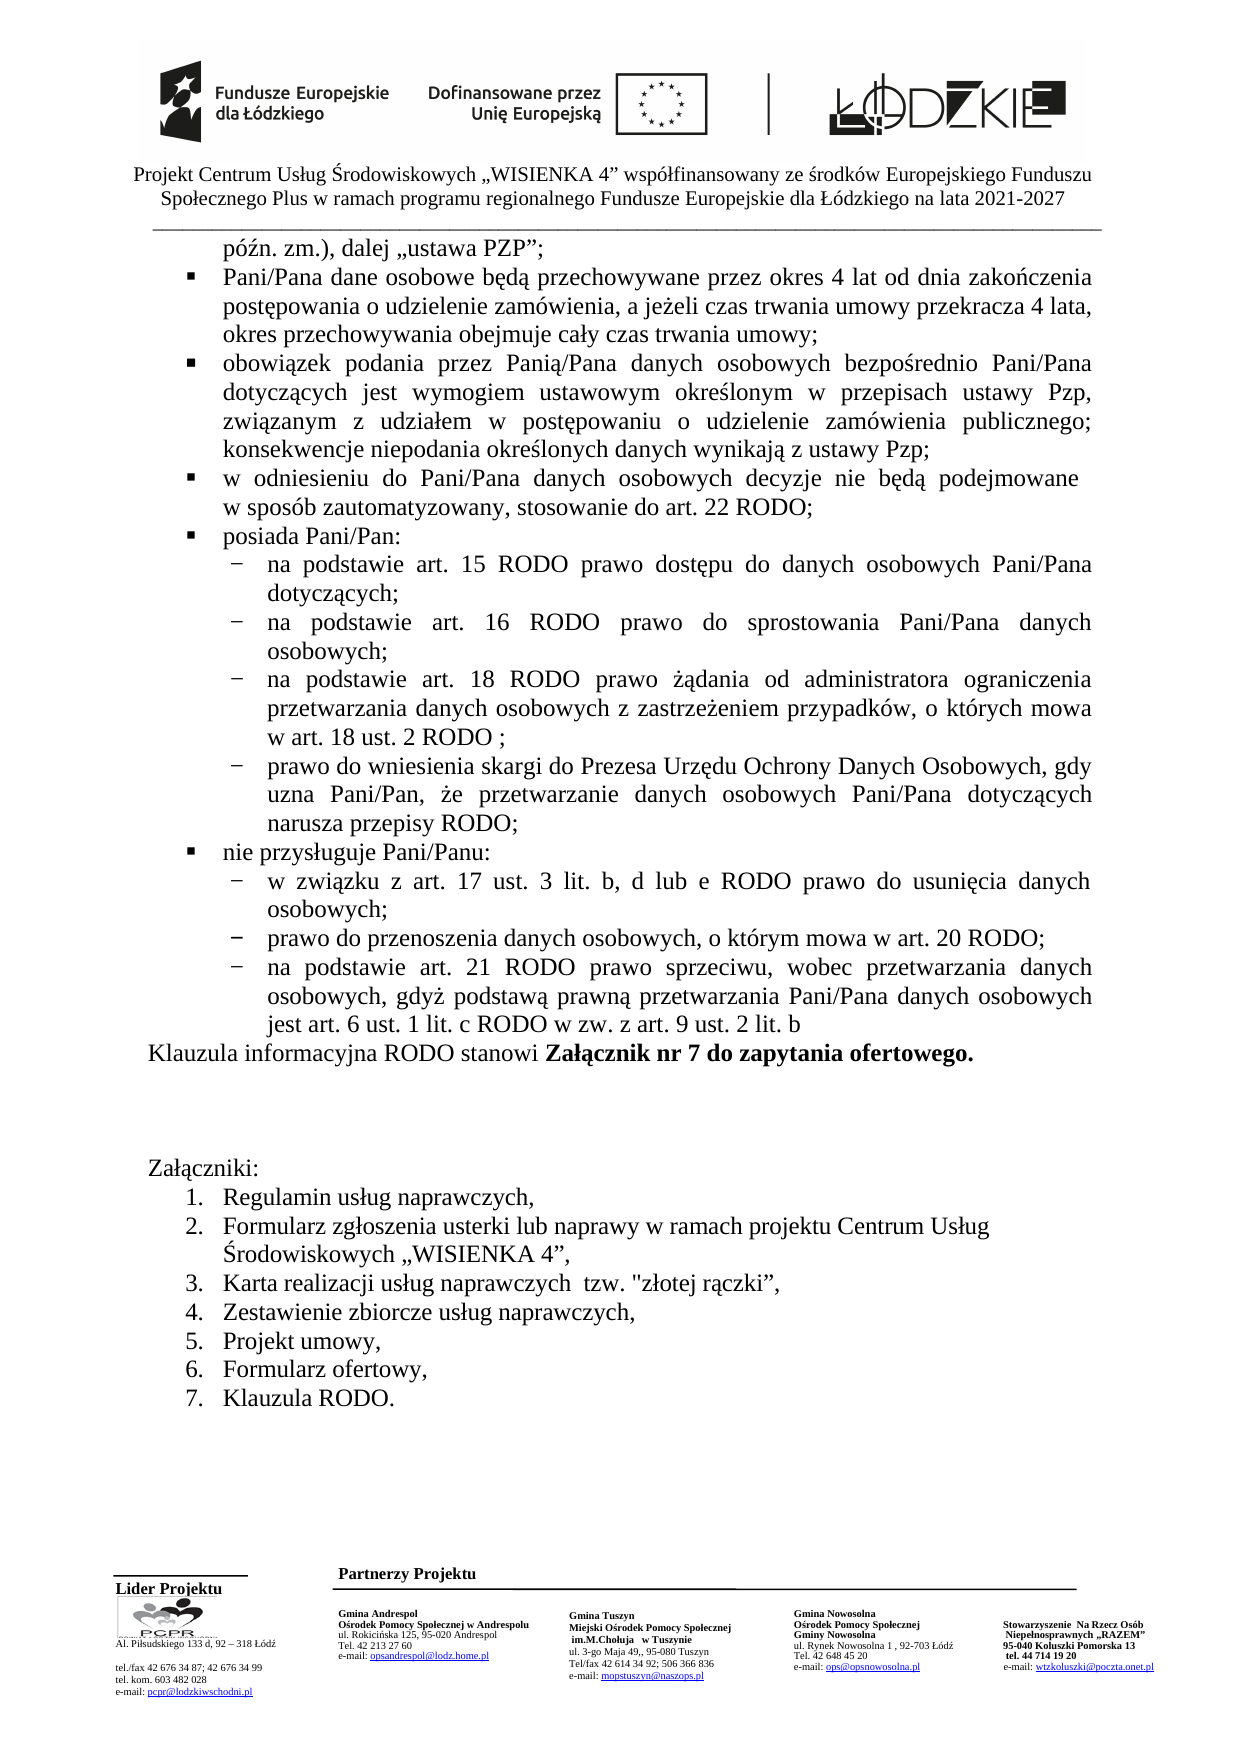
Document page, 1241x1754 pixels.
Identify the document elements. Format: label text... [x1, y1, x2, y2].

list prawo do wniesienia skargi do Prezesa Urzędu Ochrony Danych Osobowych, gdy uzna Pani/Pan, że przetwarzanie danych osobowych Pani/Pana dotyczących narusza przepisy RODO; [229, 751, 1093, 837]
text Klauzula informacyjna RODO stanowi Załącznik nr 7 do zapytania ofertowego. [148, 1038, 1093, 1067]
list posiada Pani/Pan: [185, 521, 1093, 549]
list w związku z art. 17 ust. 3 lit. b, d lub e RODO prawo do usunięcia danych osobowych; [229, 866, 1093, 923]
list prawo do przenoszenia danych osobowych, o którym mowa w art. 20 RODO; [229, 923, 1093, 952]
picture [117, 1596, 218, 1637]
list Formularz zgłoszenia usterki lub naprawy w ramach projektu Centrum Usług Środowiskowych „WISIENKA 4”, [185, 1211, 1093, 1268]
list na podstawie art. 18 RODO prawo żądania od administratora ograniczenia przetwarzania danych osobowych z zastrzeżeniem przypadków, o których mowa w art. 18 ust. 2 RODO ; [230, 664, 1093, 751]
list Klauzula RODO. [185, 1383, 1093, 1412]
text Załączniki: [148, 1153, 1093, 1182]
list Formularz ofertowy, [185, 1354, 1093, 1383]
list Pani/Pana dane osobowe będą przechowywane przez okres 4 lat od dnia zakończenia postępowania o udzielenie zamówienia, a jeżeli czas trwania umowy przekracza 4 lata, okres przechowywania obejmuje cały czas trwania umowy; [185, 262, 1093, 348]
list na podstawie art. 15 RODO prawo dostępu do danych osobowych Pani/Pana dotyczących; [229, 549, 1093, 607]
list nie przysługuje Pani/Panu: [185, 837, 1093, 866]
list Projekt umowy, [185, 1326, 1093, 1354]
picture [140, 40, 1086, 163]
list Karta realizacji usług naprawczych tzw. "złotej rączki”, [185, 1268, 1093, 1297]
list Regulamin usług naprawczych, [185, 1182, 1093, 1211]
list w odniesieniu do Pani/Pana danych osobowych decyzje nie będą podejmowane w sposób zautomatyzowany, stosowanie do art. 22 RODO; [185, 463, 1093, 521]
list obowiązek podania przez Panią/Pana danych osobowych bezpośrednio Pani/Pana dotyczących jest wymogiem ustawowym określonym w przepisach ustawy Pzp, związanym z udziałem w postępowaniu o udzielenie zamówienia publicznego; konsekwencje niepodania określonych danych wynikają z ustawy Pzp; [185, 348, 1093, 463]
list Zestawienie zbiorcze usług naprawczych, [185, 1297, 1093, 1326]
list na podstawie art. 16 RODO prawo do sprostowania Pani/Pana danych osobowych; [229, 607, 1093, 664]
list na podstawie art. 21 RODO prawo sprzeciwu, wobec przetwarzania danych osobowych, gdyż podstawą prawną przetwarzania Pani/Pana danych osobowych jest art. 6 ust. 1 lit. c RODO w zw. z art. 9 ust. 2 lit. b [229, 952, 1093, 1038]
